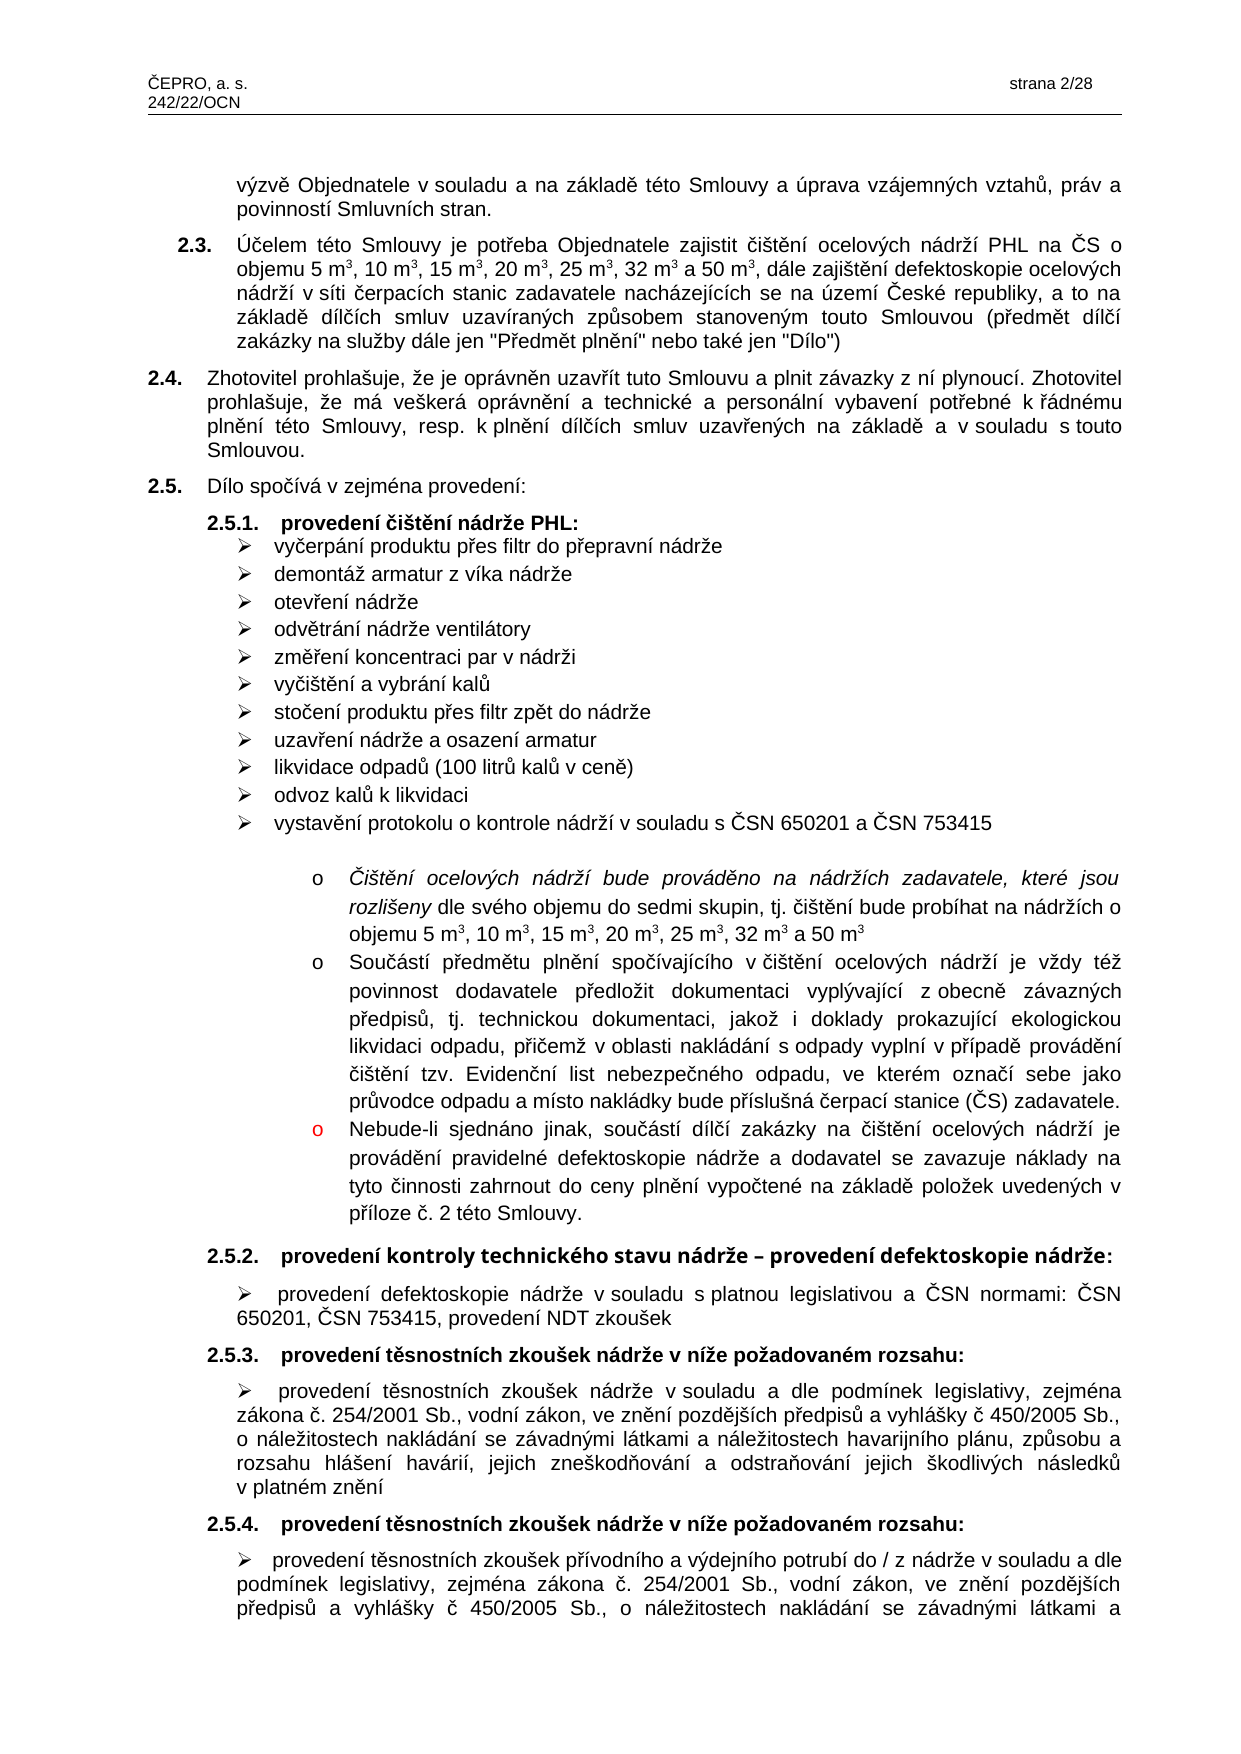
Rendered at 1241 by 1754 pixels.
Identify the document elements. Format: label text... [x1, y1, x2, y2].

list vyčerpání produktu přes filtr do přepravní nádrže [236, 534, 1122, 558]
text Dílo spočívá v zejména provedení: [148, 474, 1122, 498]
list Nebude-li sjednáno jinak, součástí dílčí zakázky na čištění ocelových nádrží je provádění pravidelné defektoskopie nádrže a dodavatel se zavazuje náklady na tyto činnosti zahrnout do ceny plnění vypočtené na základě položek uvedených v příloze č. 2 této Smlouvy. [311, 1117, 1122, 1225]
list vystavění protokolu o kontrole nádrží v souladu s ČSN 650201 a ČSN 753415 [236, 810, 1122, 834]
list demontáž armatur z víka nádrže [236, 562, 1122, 586]
list stočení produktu přes filtr zpět do nádrže [236, 700, 1122, 724]
text provedení čištění nádrže PHL: [207, 510, 1122, 534]
text provedení těsnostních zkoušek nádrže v níže požadovaném rozsahu: [207, 1511, 1122, 1535]
list Zhotovitel prohlašuje, že je oprávněn uzavřít tuto Smlouvu a plnit závazky z ní plynoucí. Zhotovitel prohlašuje, že má veškerá oprávnění a technické a personální vybavení potřebné k řádnému plnění této Smlouvy, resp. k plnění dílčích smluv uzavřených na základě a v souladu s touto Smlouvou. [148, 366, 1122, 461]
list likvidace odpadů (100 litrů kalů v ceně) [236, 755, 1122, 779]
list Součástí předmětu plnění spočívajícího v čištění ocelových nádrží je vždy též povinnost dodavatele předložit dokumentaci vyplývající z obecně závazných předpisů, tj. technickou dokumentaci, jakož i doklady prokazující ekologickou likvidaci odpadu, přičemž v oblasti nakládání s odpady vyplní v případě provádění čištění tzv. Evidenční list nebezpečného odpadu, ve kterém označí sebe jako průvodce odpadu a místo nakládky bude příslušná čerpací stanice (ČS) zadavatele. [311, 950, 1122, 1113]
text provedení těsnostních zkoušek nádrže v níže požadovaném rozsahu: [207, 1342, 1122, 1366]
list změření koncentraci par v nádrži [236, 645, 1122, 669]
list vyčištění a vybrání kalů [236, 672, 1122, 696]
list provedení těsnostních zkoušek nádrže v souladu a dle podmínek legislativy, zejména zákona č. 254/2001 Sb., vodní zákon, ve znění pozdějších předpisů a vyhlášky č 450/2005 Sb., o náležitostech nakládání se závadnými látkami a náležitostech havarijního plánu, způsobu a rozsahu hlášení havárií, jejich zneškodňování a odstraňování jejich škodlivých následků v platném znění [236, 1379, 1122, 1499]
list otevření nádrže [236, 589, 1122, 613]
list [177, 173, 1122, 221]
list Čištění ocelových nádrží bude prováděno na nádržích zadavatele, které jsou rozlišeny dle svého objemu do sedmi skupin, tj. čištění bude probíhat na nádržích o objemu 5 m3, 10 m3, 15 m3, 20 m3, 25 m3, 32 m3 a 50 m3 [311, 865, 1122, 946]
list odvětrání nádrže ventilátory [236, 617, 1122, 641]
text provedení kontroly technického stavu nádrže – provedení defektoskopie nádrže: [207, 1241, 1122, 1269]
list uzavření nádrže a osazení armatur [236, 727, 1122, 752]
list provedení defektoskopie nádrže v souladu s platnou legislativou a ČSN normami: ČSN 650201, ČSN 753415, provedení NDT zkoušek [236, 1282, 1122, 1330]
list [236, 1548, 1122, 1620]
list Účelem této Smlouvy je potřeba Objednatele zajistit čištění ocelových nádrží PHL na ČS o objemu 5 m3, 10 m3, 15 m3, 20 m3, 25 m3, 32 m3 a 50 m3, dále zajištění defektoskopie ocelových nádrží v síti čerpacích stanic zadavatele nacházejících se na území České republiky, a to na základě dílčích smluv uzavíraných způsobem stanoveným touto Smlouvou (předmět dílčí zakázky na služby dále jen "Předmět plnění" nebo také jen "Dílo") [177, 233, 1122, 353]
list odvoz kalů k likvidaci [236, 783, 1122, 807]
